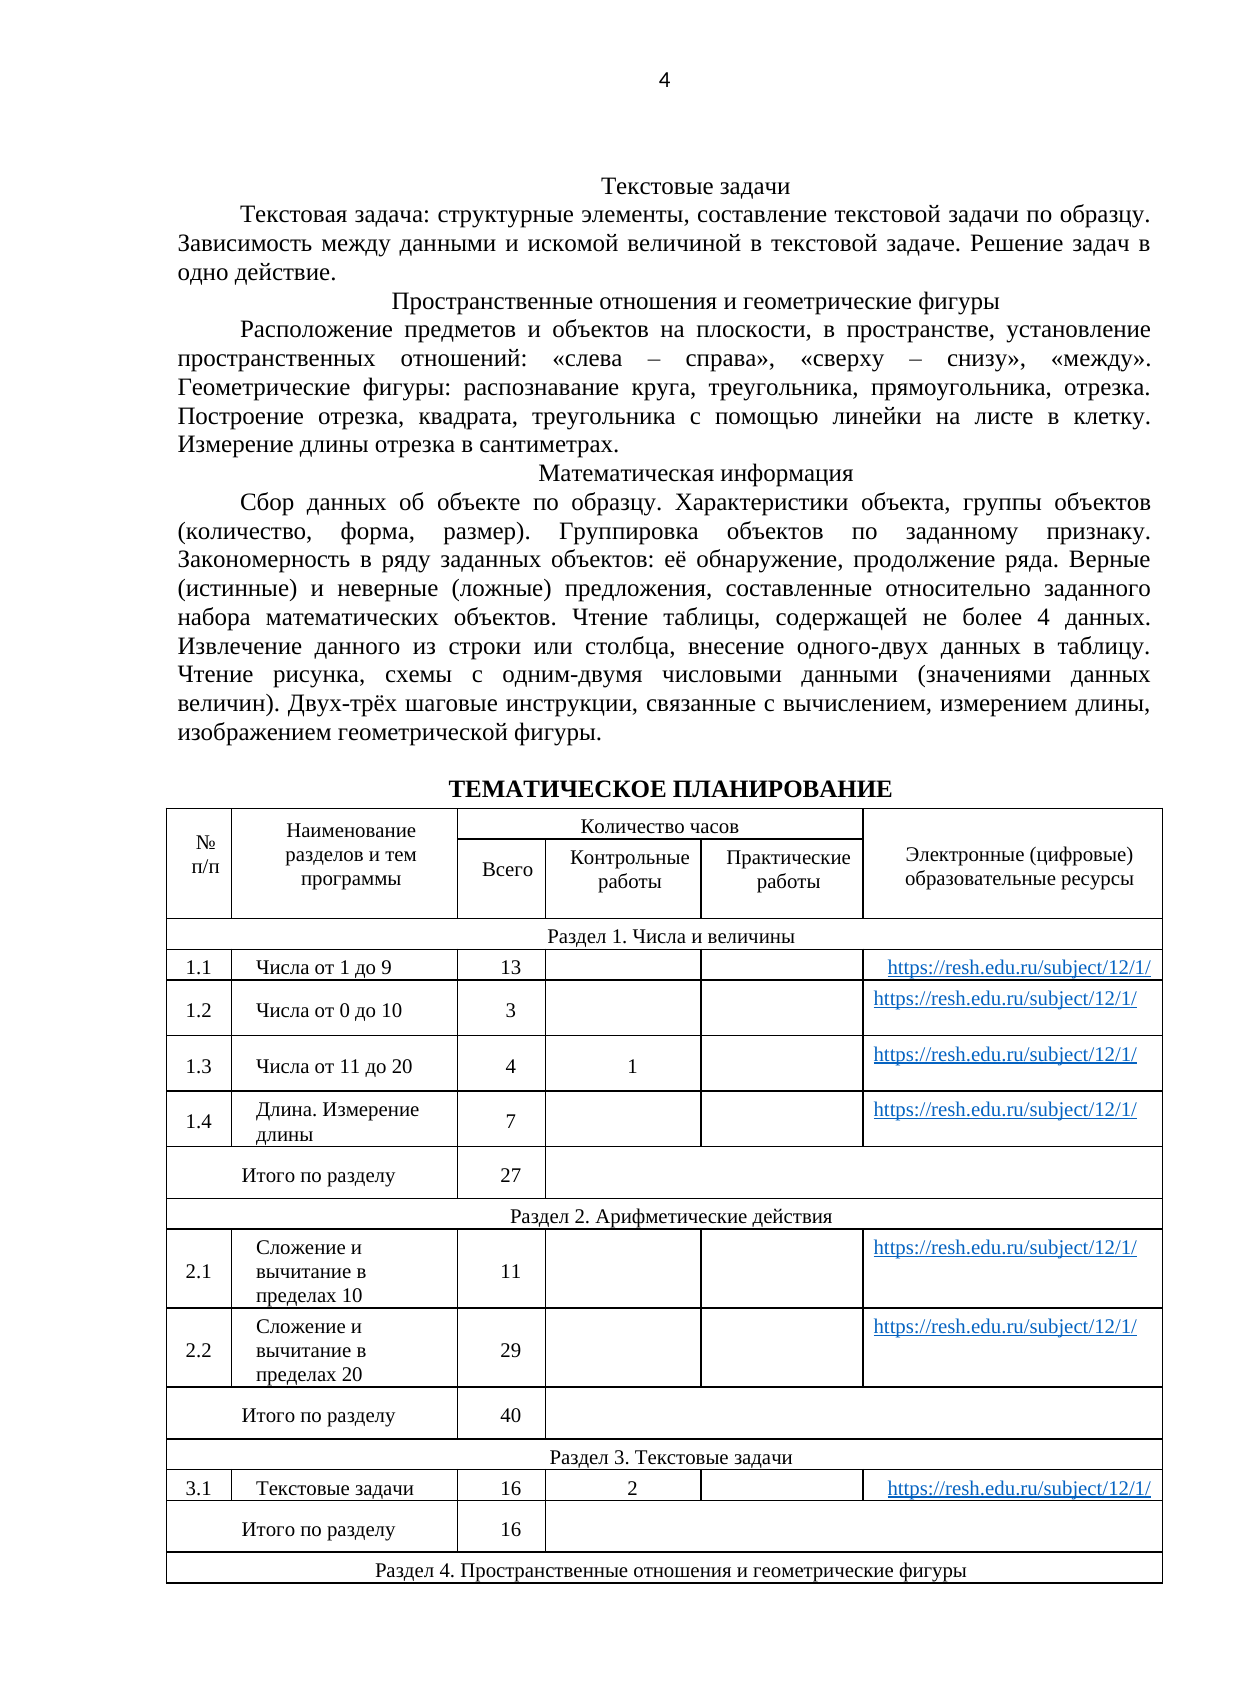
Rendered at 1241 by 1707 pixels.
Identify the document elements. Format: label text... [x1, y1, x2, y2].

table_cell 16 [458, 1470, 545, 1499]
text Пространственные отношения и геометрические фигуры [177, 286, 1152, 314]
table_cell Раздел 2. Арифметические действия [167, 1199, 1162, 1228]
table_cell Раздел 3. Текстовые задачи [167, 1440, 1162, 1469]
table_cell [702, 1230, 862, 1307]
table_cell Числа от 11 до 20 [232, 1036, 457, 1090]
table_cell 2.1 [167, 1230, 231, 1307]
table_cell [546, 1501, 1162, 1551]
table_cell 3 [458, 981, 545, 1035]
table_cell 11 [458, 1230, 545, 1307]
table_cell Всего [458, 840, 545, 918]
table_cell Текстовые задачи [232, 1470, 457, 1499]
table_cell 1.1 [167, 950, 231, 979]
table_cell Длина. Измерение длины [232, 1092, 457, 1146]
table_cell [702, 1036, 862, 1090]
table_cell [702, 981, 862, 1035]
table_cell [702, 950, 862, 979]
table_header № п/п [167, 809, 231, 918]
table_cell [546, 1147, 1162, 1197]
text Текстовые задачи [177, 171, 1152, 199]
table_cell 27 [458, 1147, 545, 1197]
table_cell Сложение и вычитание в пределах 20 [232, 1309, 457, 1386]
table_cell 1.3 [167, 1036, 231, 1090]
table_cell 4 [458, 1036, 545, 1090]
table_cell https://resh.edu.ru/subject/12/1/ [864, 950, 1162, 979]
table_cell https://resh.edu.ru/subject/12/1/ [864, 1036, 1162, 1090]
table_header Электронные (цифровые) образовательные ресурсы [864, 809, 1162, 918]
table_cell [546, 981, 700, 1035]
table_cell Раздел 1. Числа и величины [167, 919, 1162, 948]
table_cell [546, 1230, 700, 1307]
table_cell 1.4 [167, 1092, 231, 1146]
table_cell Итого по разделу [167, 1501, 457, 1551]
table_cell [702, 1309, 862, 1386]
table_cell Числа от 1 до 9 [232, 950, 457, 979]
table_cell Итого по разделу [167, 1147, 457, 1197]
table_cell Контрольные работы [546, 840, 700, 918]
table_cell 3.1 [167, 1470, 231, 1499]
table_cell 40 [458, 1388, 545, 1438]
table_cell Практические работы [702, 840, 862, 918]
text Расположение предметов и объектов на плоскости, в пространстве, установление пространственных отношений: «слева – справа», «сверху – снизу», «между». Геометрические фигуры: распознавание круга, треугольника, прямоугольника, отрезка. Построение отрезка, квадрата, треугольника с помощью линейки на листе в клетку. Измерение длины отрезка в сантиметрах. [177, 314, 1152, 458]
text ТЕМАТИЧЕСКОЕ ПЛАНИРОВАНИЕ [190, 774, 1152, 803]
table_cell [702, 1092, 862, 1146]
table_header Наименование разделов и тем программы [232, 809, 457, 918]
table_cell 2 [546, 1470, 700, 1499]
table_cell 1.2 [167, 981, 231, 1035]
table_cell https://resh.edu.ru/subject/12/1/ [864, 1092, 1162, 1146]
table_cell [546, 950, 700, 979]
table_cell 2.2 [167, 1309, 231, 1386]
table_cell 29 [458, 1309, 545, 1386]
table_cell [702, 1470, 862, 1499]
table_cell 1 [546, 1036, 700, 1090]
table_cell https://resh.edu.ru/subject/12/1/ [864, 1309, 1162, 1386]
table_cell [546, 1092, 700, 1146]
table_cell 16 [458, 1501, 545, 1551]
text Сбор данных об объекте по образцу. Характеристики объекта, группы объектов (количество, форма, размер). Группировка объектов по заданному признаку. Закономерность в ряду заданных объектов: её обнаружение, продолжение ряда. Верные (истинные) и неверные (ложные) предложения, составленные относительно заданного набора математических объектов. Чтение таблицы, содержащей не более 4 данных. Извлечение данного из строки или столбца, внесение одного-двух данных в таблицу. Чтение рисунка, схемы с одним-двумя числовыми данными (значениями данных величин). Двух-трёх шаговые инструкции, связанные с вычислением, измерением длины, изображением геометрической фигуры. [177, 487, 1152, 746]
text Математическая информация [177, 458, 1152, 487]
table_header Количество часов [458, 809, 862, 838]
table_cell 7 [458, 1092, 545, 1146]
table_cell Итого по разделу [167, 1388, 457, 1438]
table_cell https://resh.edu.ru/subject/12/1/ [864, 1230, 1162, 1307]
table_cell [546, 1309, 700, 1386]
table_cell Раздел 4. Пространственные отношения и геометрические фигуры [167, 1553, 1162, 1582]
table_cell 13 [458, 950, 545, 979]
table_cell [546, 1388, 1162, 1438]
table_cell https://resh.edu.ru/subject/12/1/ [864, 1470, 1162, 1499]
table_cell Сложение и вычитание в пределах 10 [232, 1230, 457, 1307]
text Текстовая задача: структурные элементы, составление текстовой задачи по образцу. Зависимость между данными и искомой величиной в текстовой задаче. Решение задач в одно действие. [177, 199, 1152, 286]
table_cell https://resh.edu.ru/subject/12/1/ [864, 981, 1162, 1035]
table_cell Числа от 0 до 10 [232, 981, 457, 1035]
